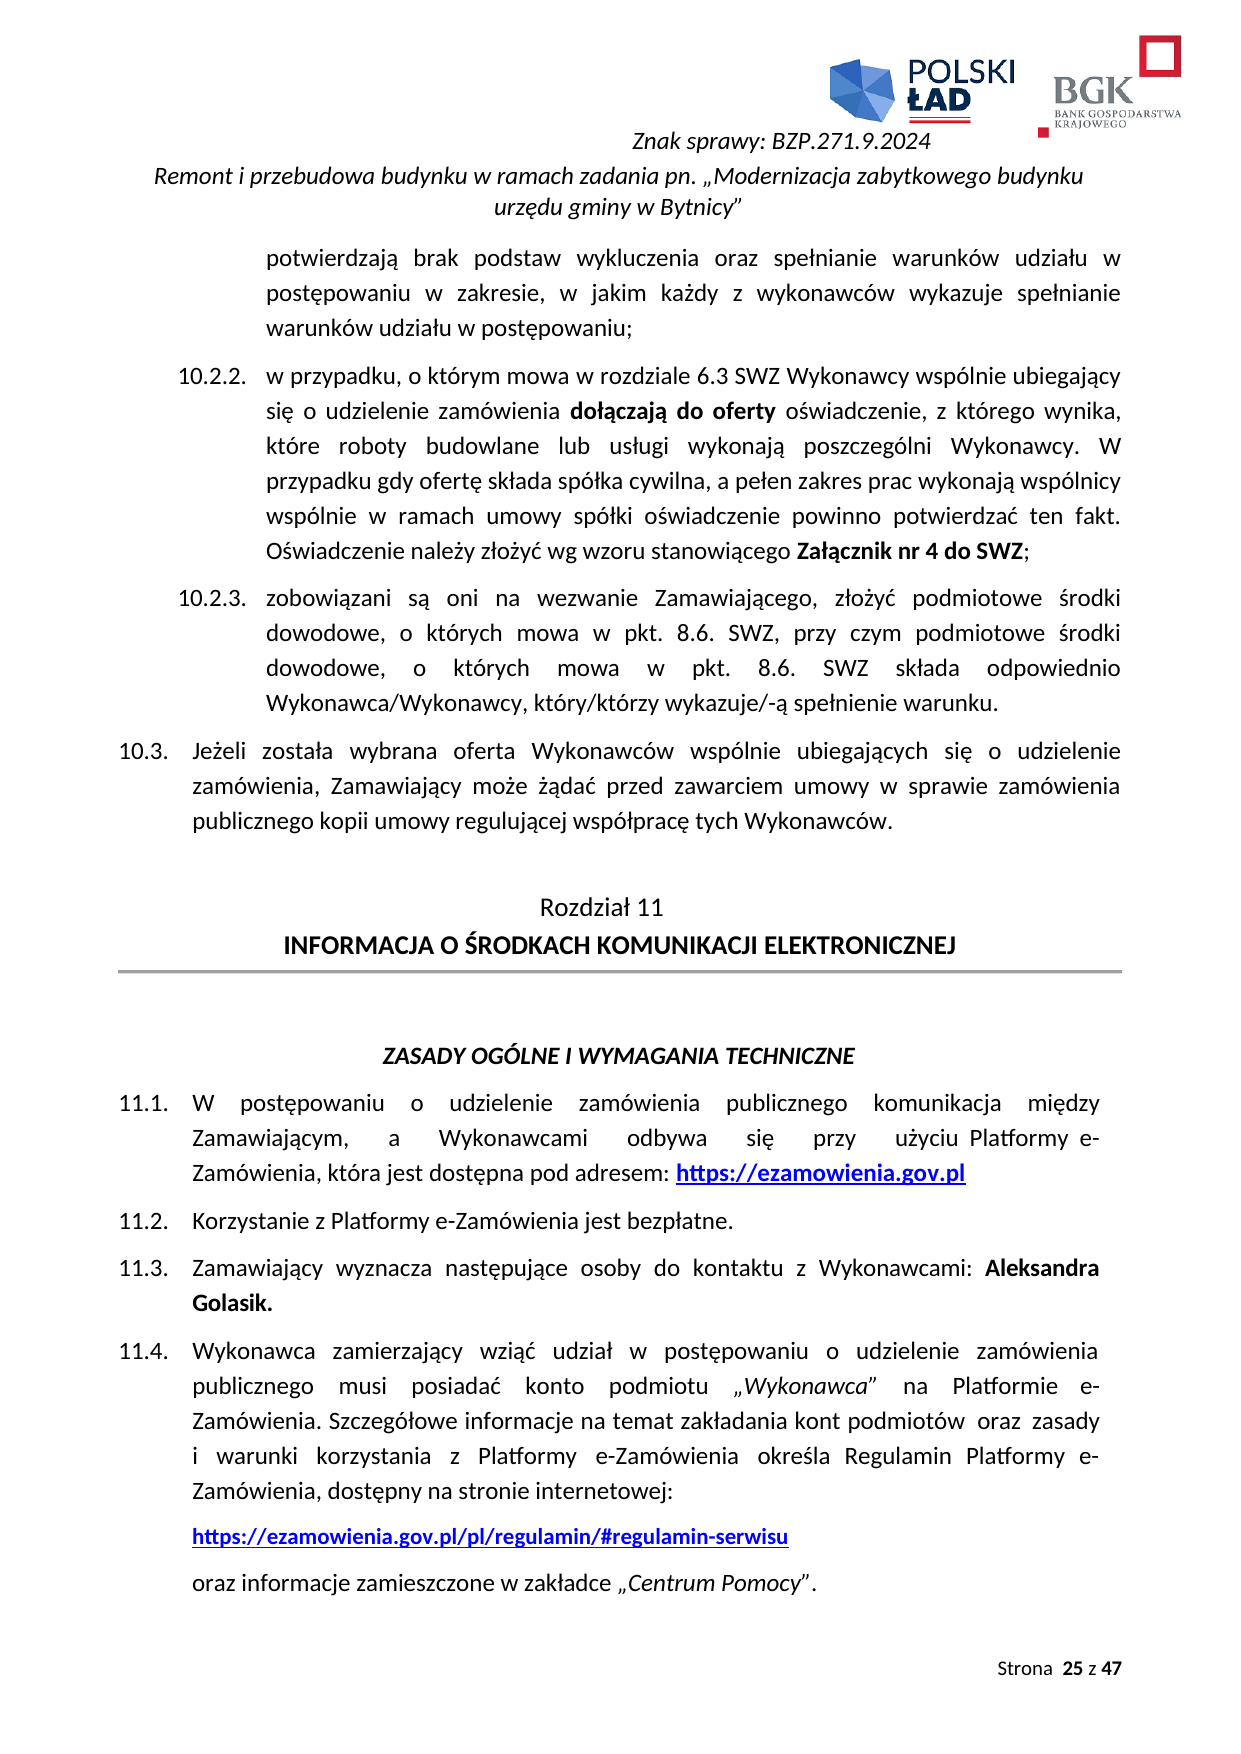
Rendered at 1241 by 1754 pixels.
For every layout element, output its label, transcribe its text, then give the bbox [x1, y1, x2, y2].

text INFORMACJA O ŚRODKACH KOMUNIKACJI ELEKTRONICZNEJ [155, 928, 1085, 961]
list Jeżeli została wybrana oferta Wykonawców wspólnie ubiegających się o udzielenie zamówienia, Zamawiający może żądać przed zawarciem umowy w sprawie zamówienia publicznego kopii umowy regulującej współpracę tych Wykonawców. [118, 735, 1122, 835]
list zobowiązani są oni na wezwanie Zamawiającego, złożyć podmiotowe środki dowodowe, o których mowa w pkt. 8.6. SWZ, przy czym podmiotowe środki dowodowe, o których mowa w pkt. 8.6. SWZ składa odpowiednio Wykonawca/Wykonawcy, który/którzy wykazuje/-ą spełnienie warunku. [177, 582, 1122, 718]
list Zamawiający wyznacza następujące osoby do kontaktu z Wykonawcami: Aleksandra Golasik. [118, 1252, 1100, 1318]
list Korzystanie z Platformy e-Zamówienia jest bezpłatne. [118, 1205, 1100, 1235]
text ZASADY OGÓLNE I WYMAGANIA TECHNICZNE [118, 1040, 1122, 1070]
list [177, 242, 1122, 343]
list https://ezamowienia.gov.pl/pl/regulamin/#regulamin-serwisu [192, 1522, 1100, 1550]
list Wykonawca zamierzający wziąć udział w postępowaniu o udzielenie zamówienia publicznego musi posiadać konto podmiotu „Wykonawca” na Platformie e-Zamówienia. Szczegółowe informacje na temat zakładania kont podmiotów oraz zasady i warunki korzystania z Platformy e-Zamówienia określa Regulamin Platformy e-Zamówienia, dostępny na stronie internetowej: [118, 1335, 1100, 1505]
list w przypadku, o którym mowa w rozdziale 6.3 SWZ Wykonawcy wspólnie ubiegający się o udzielenie zamówienia dołączają do oferty oświadczenie, z którego wynika, które roboty budowlane lub usługi wykonają poszczególni Wykonawcy. W przypadku gdy ofertę składa spółka cywilna, a pełen zakres prac wykonają wspólnicy wspólnie w ramach umowy spółki oświadczenie powinno potwierdzać ten fakt. Oświadczenie należy złożyć wg wzoru stanowiącego Załącznik nr 4 do SWZ; [177, 360, 1122, 565]
text Rozdział 11 [118, 890, 1085, 923]
list W postępowaniu o udzielenie zamówienia publicznego komunikacja między Zamawiającym, a Wykonawcami odbywa się przy użyciu Platformy e-Zamówienia, która jest dostępna pod adresem: https://ezamowienia.gov.pl [118, 1087, 1100, 1188]
list oraz informacje zamieszczone w zakładce „Centrum Pomocy”. [192, 1567, 1100, 1598]
